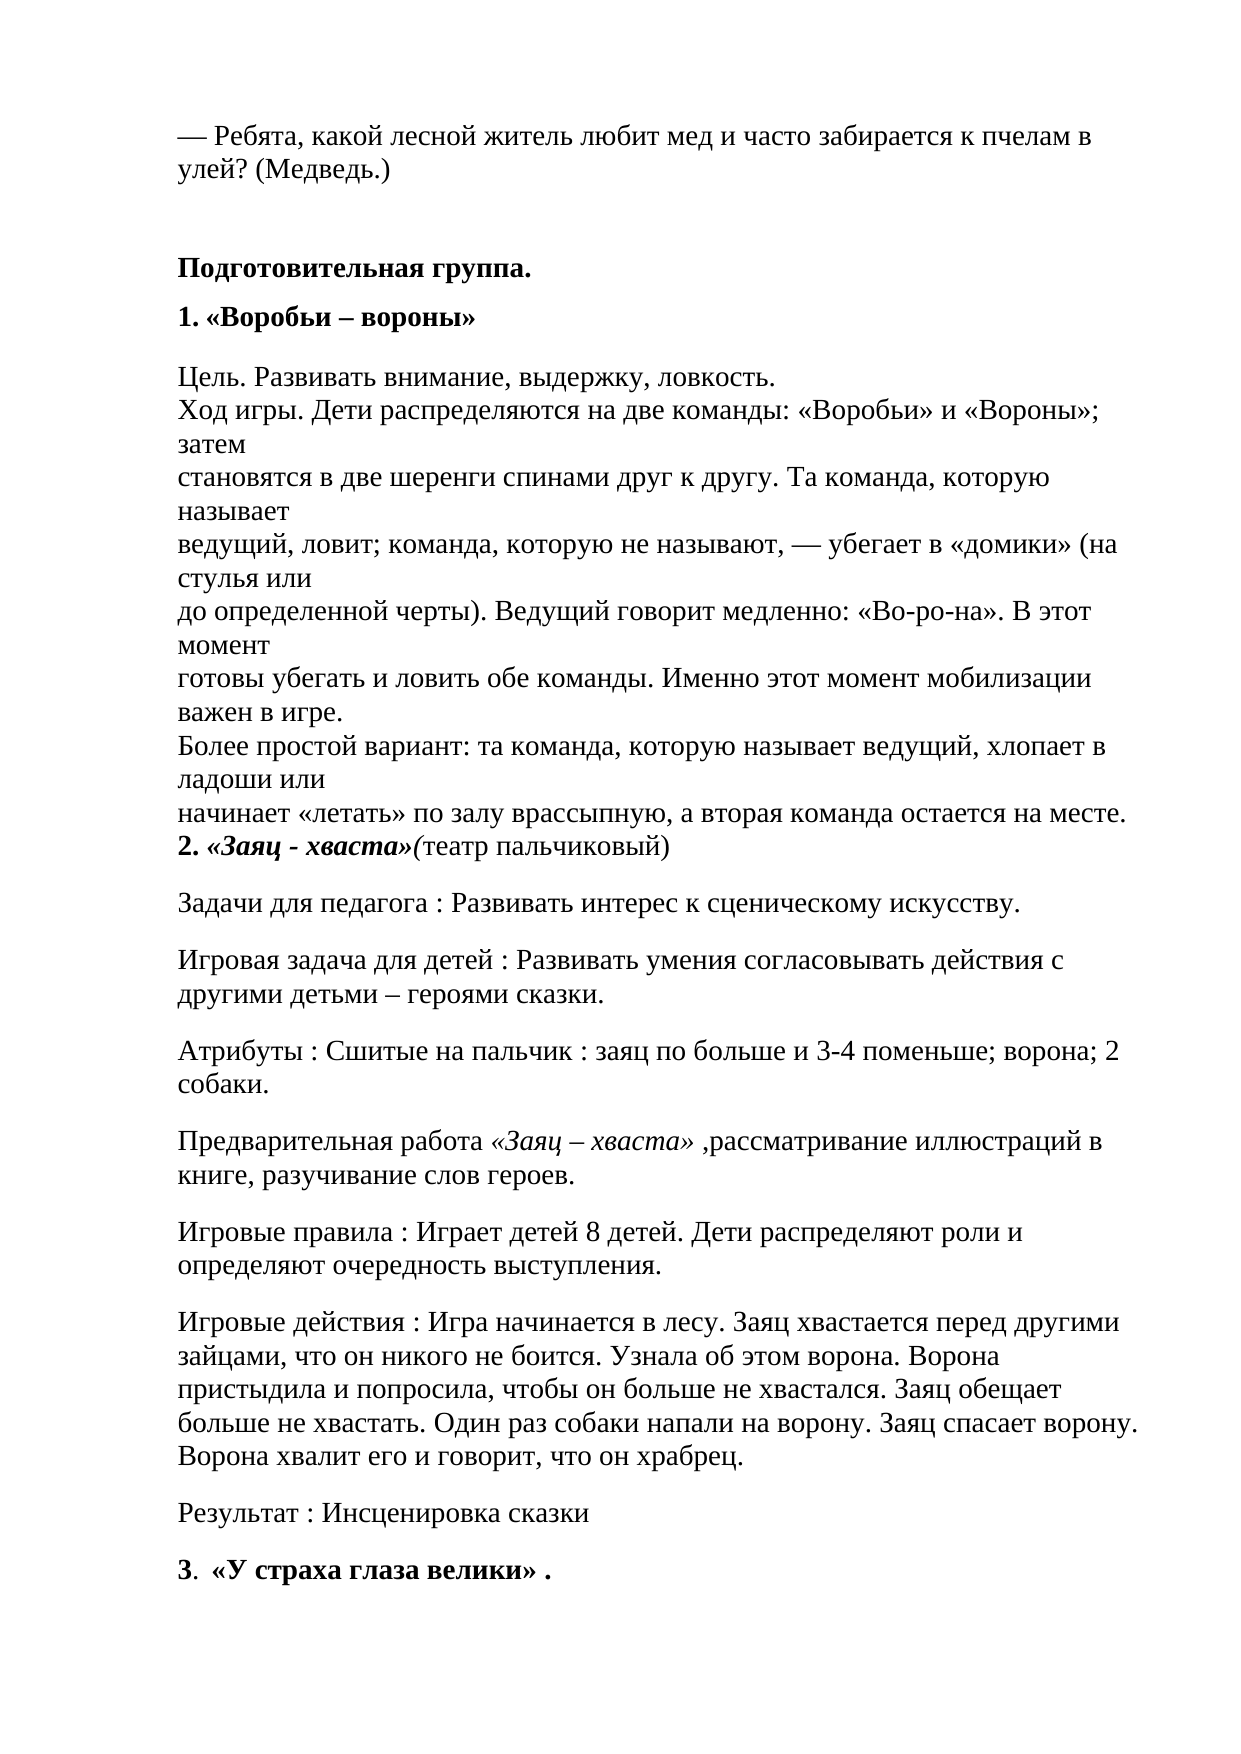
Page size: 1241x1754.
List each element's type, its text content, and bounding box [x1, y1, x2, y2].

text до определенной черты). Ведущий говорит медленно: «Во-ро-на». В этот момент [177, 593, 1152, 661]
text Игровая задача для детей : Развивать умения согласовывать действия с другими детьми – героями сказки. [177, 942, 1152, 1009]
text начинает «летать» по залу врассыпную, а вторая команда остается на месте. [177, 795, 1152, 828]
text Более простой вариант: та команда, которую называет ведущий, хлопает в ладоши или [177, 728, 1152, 795]
text Ход игры. Дети распределяются на две команды: «Воробьи» и «Вороны»; затем [177, 392, 1152, 459]
text Подготовительная группа. [177, 250, 1152, 283]
text Результат : Инсценировка сказки [177, 1495, 1152, 1529]
text Цель. Развивать внимание, выдержку, ловкость. [177, 359, 1152, 392]
text Атрибуты : Сшитые на пальчик : заяц по больше и 3-4 поменьше; ворона; 2 собаки. [177, 1033, 1152, 1100]
text 1. «Воробьи – вороны» [177, 299, 1152, 333]
text — Ребята, какой лесной житель любит мед и часто забирается к пчелам в улей? (Медведь.) [177, 118, 1152, 185]
text 2. «Заяц - хваста»(театр пальчиковый) [177, 828, 1152, 862]
text Игровые правила : Играет детей 8 детей. Дети распределяют роли и определяют очередность выступления. [177, 1214, 1152, 1281]
text готовы убегать и ловить обе команды. Именно этот момент мобилизации важен в игре. [177, 661, 1152, 728]
text Задачи для педагога : Развивать интерес к сценическому искусству. [177, 885, 1152, 919]
text становятся в две шеренги спинами друг к другу. Та команда, которую называет [177, 459, 1152, 526]
text 3. «У страха глаза велики» . [177, 1552, 1152, 1586]
text ведущий, ловит; команда, которую не называют, — убегает в «домики» (на стулья или [177, 526, 1152, 593]
text Предварительная работа «Заяц – хваста» ,рассматривание иллюстраций в книге, разучивание слов героев. [177, 1123, 1152, 1190]
text Игровые действия : Игра начинается в лесу. Заяц хвастается перед другими зайцами, что он никого не боится. Узнала об этом ворона. Ворона пристыдила и попросила, чтобы он больше не хвастался. Заяц обещает больше не хвастать. Один раз собаки напали на ворону. Заяц спасает ворону. Ворона хвалит его и говорит, что он храбрец. [177, 1304, 1152, 1472]
